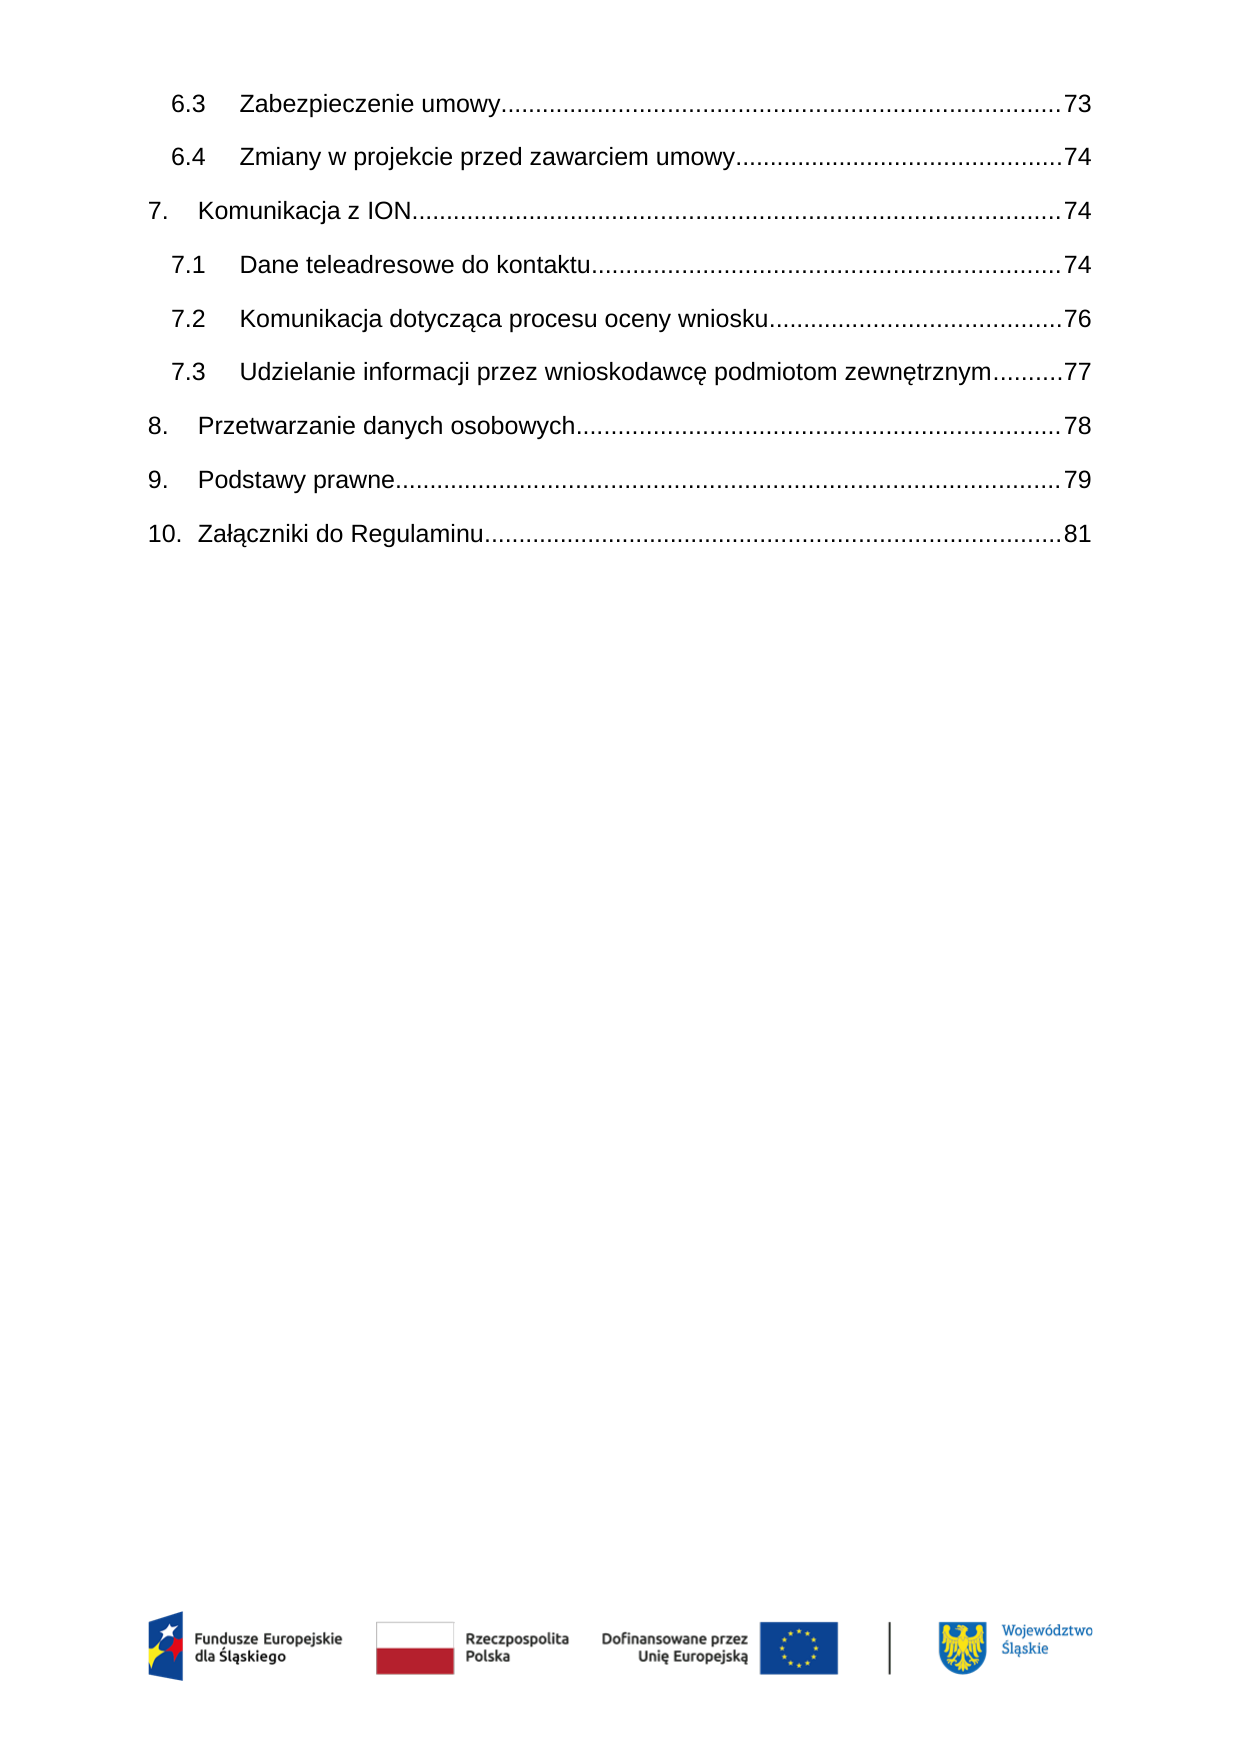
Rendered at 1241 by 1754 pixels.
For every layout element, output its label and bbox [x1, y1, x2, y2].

picture [148, 1611, 1093, 1681]
